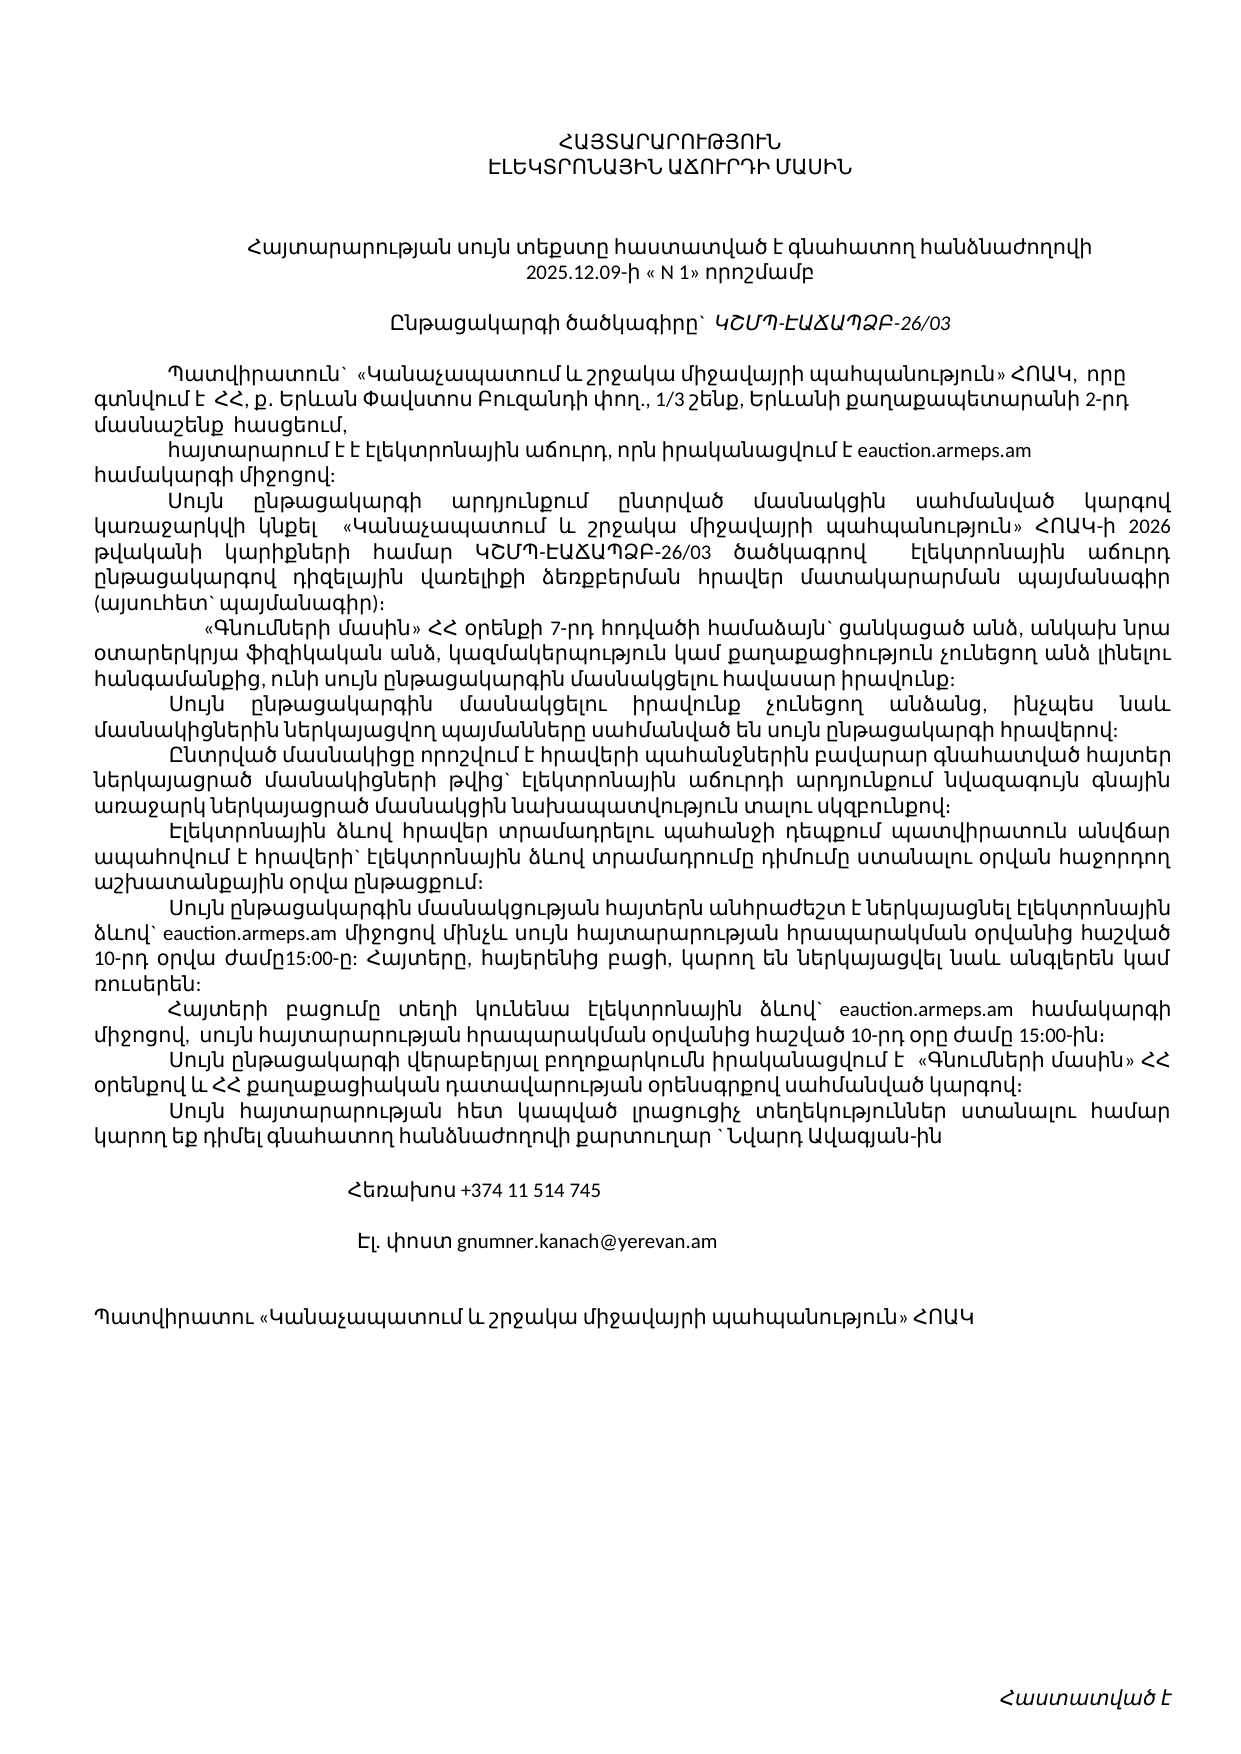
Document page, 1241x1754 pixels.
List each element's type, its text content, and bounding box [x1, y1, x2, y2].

text Հայտարարության սույն տեքստը հաստատված է գնահատող հանձնաժողովի [94, 234, 1171, 259]
text Սույն ընթացակարգի արդյունքում ընտրված մասնակցին սահմանված կարգով կառաջարկվի կնքել «Կանաչապատում և շրջակա միջավայրի պահպանություն» ՀՈԱԿ-ի 2026 թվականի կարիքների համար ԿՇՄՊ-ԷԱՃԱՊՁԲ-26/03 ծածկագրով էլեկտրոնային աճուրդ ընթացակարգով դիզելային վառելիքի ձեռքբերման հրավեր մատակարարման պայմանագիր (այսուհետ` պայմանագիր)։ [94, 488, 1171, 615]
text Հեռախոս +374 11 514 745 [94, 1177, 1171, 1203]
text Հայտերի բացումը տեղի կունենա էլեկտրոնային ձևով` eauction.armeps.am համակարգի միջոցով, սույն հայտարարության հրապարակման օրվանից հաշված 10-րդ օրը ժամը 15:00-ին։ [94, 996, 1171, 1047]
text Պատվիրատու «Կանաչապատում և շրջակա միջավայրի պահպանություն» ՀՈԱԿ [94, 1304, 1171, 1330]
text Էլեկտրոնային ձևով հրավեր տրամադրելու պահանջի դեպքում պատվիրատուն անվճար ապահովում է հրավերի` էլեկտրոնային ձևով տրամադրումը դիմումը ստանալու օրվան հաջորդող աշխատանքային օրվա ընթացքում։ [94, 818, 1171, 895]
text Ընթացակարգի ծածկագիրը` ԿՇՄՊ-ԷԱՃԱՊՁԲ-26/03 [94, 310, 1171, 336]
text Պատվիրատուն` «Կանաչապատում և շրջակա միջավայրի պահպանություն» ՀՈԱԿ, որը գտնվում է ՀՀ, ք․ Երևան Փավստոս Բուզանդի փող., 1/3 շենք, Երևանի քաղաքապետարանի 2-րդ մասնաշենք հասցեում, [94, 361, 1171, 437]
text Սույն ընթացակարգի վերաբերյալ բողոքարկումն իրականացվում է «Գնումների մասին» ՀՀ օրենքով և ՀՀ քաղաքացիական դատավարության օրենսգրքով սահմանված կարգով։ [94, 1047, 1171, 1098]
text հայտարարում է է էլեկտրոնային աճուրդ, որն իրականացվում է eauction.armeps.am համակարգի միջոցով: [94, 437, 1171, 488]
text Սույն ընթացակարգին մասնակցելու իրավունք չունեցող անձանց, ինչպես նաև մասնակիցներին ներկայացվող պայմանները սահմանված են սույն ընթացակարգի հրավերով: [94, 691, 1171, 742]
text ԷԼԵԿՏՐՈՆԱՅԻՆ ԱՃՈՒՐԴԻ ՄԱՍԻՆ [94, 154, 1171, 180]
text Սույն հայտարարության հետ կապված լրացուցիչ տեղեկություններ ստանալու համար կարող եք դիմել գնահատող հանձնաժողովի քարտուղար ` Նվարդ Ավագյան-ին [94, 1098, 1171, 1149]
text ՀԱՅՏԱՐԱՐՈՒԹՅՈՒՆ [94, 129, 1171, 154]
text «Գնումների մասին» ՀՀ օրենքի 7-րդ հոդվածի համաձայն` ցանկացած անձ, անկախ նրա օտարերկրյա ֆիզիկական անձ, կազմակերպություն կամ քաղաքացիություն չունեցող անձ լինելու հանգամանքից, ունի սույն ընթացակարգին մասնակցելու հավասար իրավունք: [94, 615, 1171, 691]
text Էլ. փոստ gnumner.kanach@yerevan.am [94, 1228, 1171, 1253]
text Սույն ընթացակարգին մասնակցության հայտերն անհրաժեշտ է ներկայացնել էլեկտրոնային ձևով` eauction.armeps.am միջոցով մինչև սույն հայտարարության հրապարակման օրվանից հաշված 10-րդ օրվա ժամը15:00-ը: Հայտերը, հայերենից բացի, կարող են ներկայացվել նաև անգլերեն կամ ռուսերեն: [94, 895, 1171, 996]
text Ընտրված մասնակիցը որոշվում է հրավերի պահանջներին բավարար գնահատված հայտեր ներկայացրած մասնակիցների թվից` էլեկտրոնային աճուրդի արդյունքում նվազագույն գնային առաջարկ ներկայացրած մասնակցին նախապատվություն տալու սկզբունքով։ [94, 742, 1171, 818]
text Հաստատված է [94, 1685, 1171, 1711]
text 2025.12.09 -ի « N 1» որոշմամբ [94, 259, 1171, 285]
